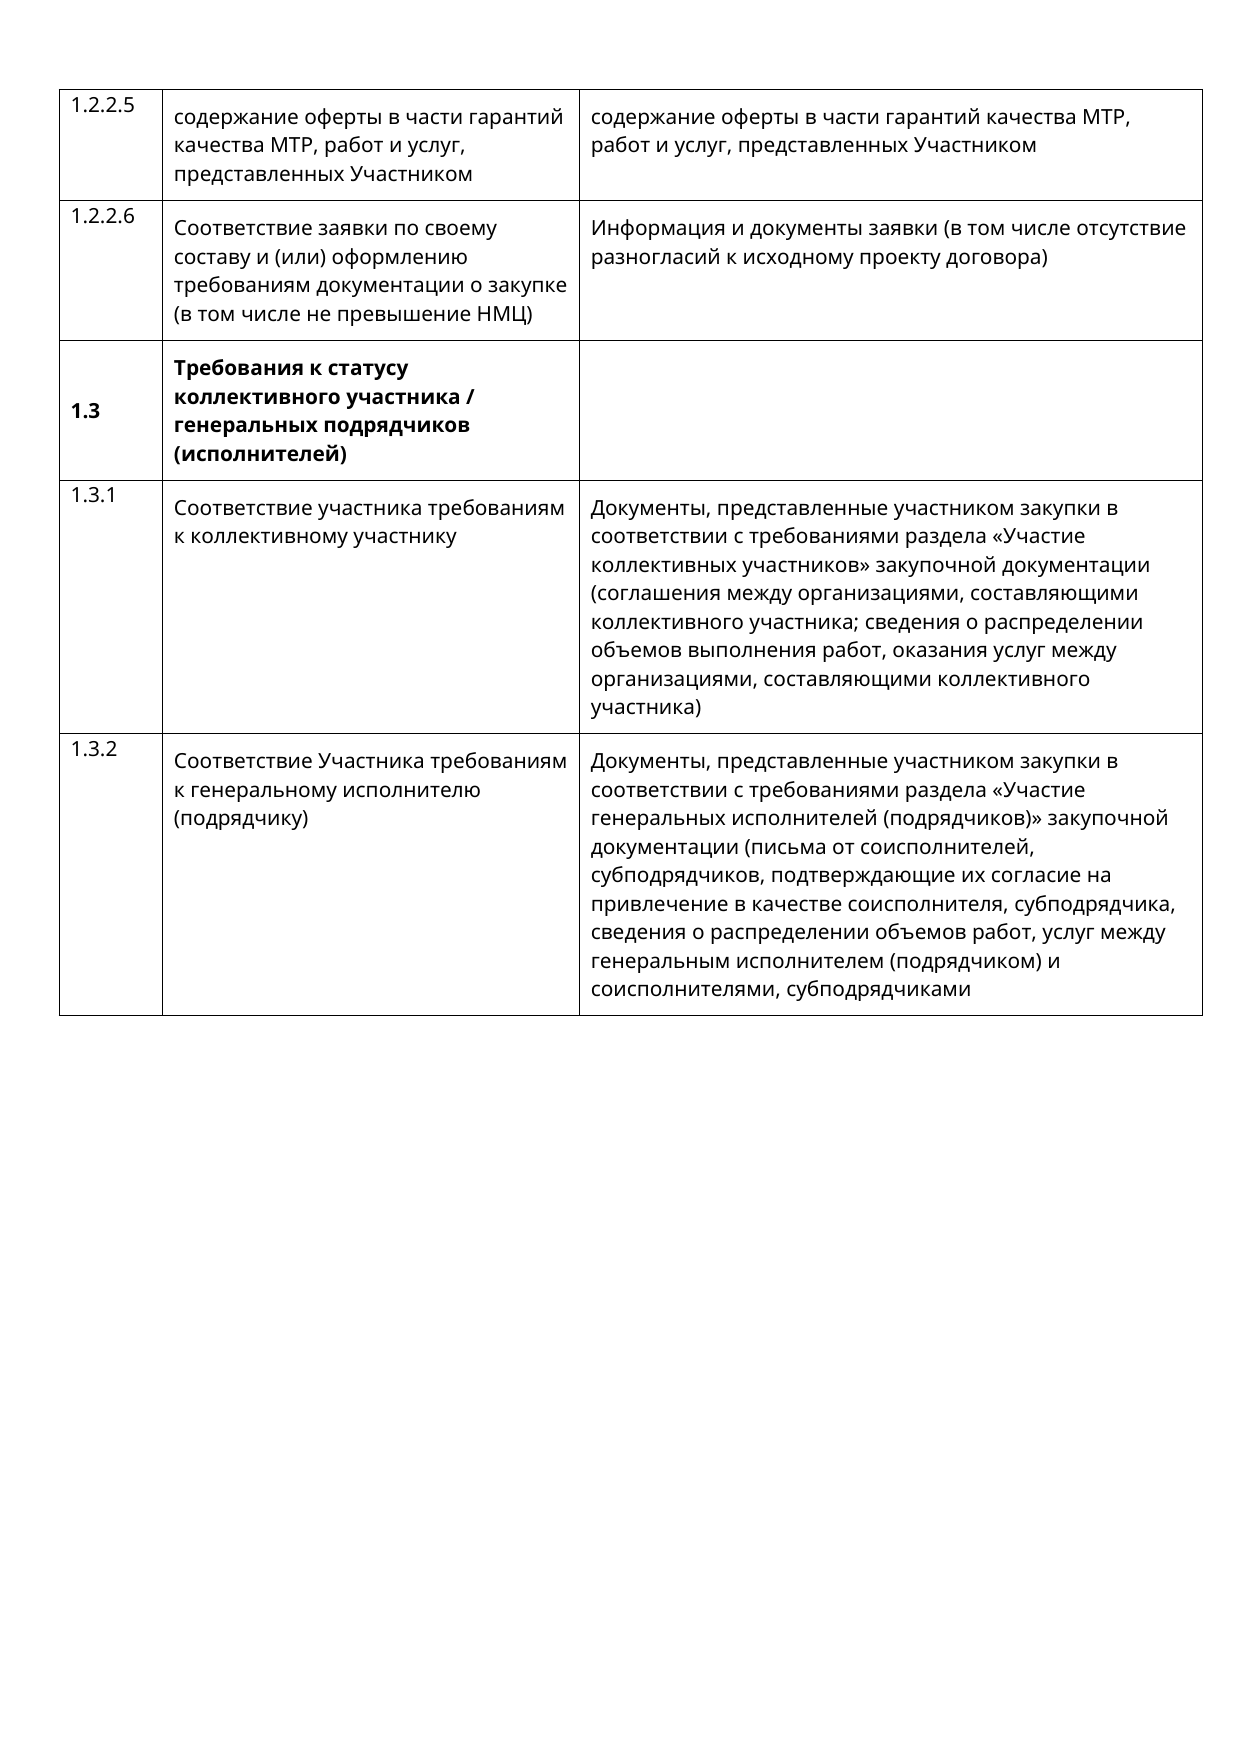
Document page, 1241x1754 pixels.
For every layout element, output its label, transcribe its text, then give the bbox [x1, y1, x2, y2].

table_cell 1.2.2.6 [60, 201, 162, 340]
table_cell Соответствие Участника требованиям к генеральному исполнителю (подрядчику) [163, 734, 579, 1015]
table_cell [580, 341, 1202, 479]
table_cell Информация и документы заявки (в том числе отсутствие разногласий к исходному проекту договора) [580, 201, 1202, 340]
table_cell 1.2.2.5 [60, 90, 162, 200]
table_cell Документы, представленные участником закупки в соответствии с требованиями раздела «Участие генеральных исполнителей (подрядчиков)» закупочной документации (письма от соисполнителей, субподрядчиков, подтверждающие их согласие на привлечение в качестве соисполнителя, субподрядчика, сведения о распределении объемов работ, услуг между генеральным исполнителем (подрядчиком) и соисполнителями, субподрядчиками [580, 734, 1202, 1015]
table_cell 1.3 [60, 341, 162, 479]
table_cell Документы, представленные участником закупки в соответствии с требованиями раздела «Участие коллективных участников» закупочной документации (соглашения между организациями, составляющими коллективного участника; сведения о распределении объемов выполнения работ, оказания услуг между организациями, составляющими коллективного участника) [580, 481, 1202, 733]
table_cell 1.3.2 [60, 734, 162, 1015]
table_cell Требования к статусу коллективного участника / генеральных подрядчиков (исполнителей) [163, 341, 579, 479]
table_cell содержание оферты в части гарантий качества МТР, работ и услуг, представленных Участником [580, 90, 1202, 200]
table_cell Соответствие участника требованиям к коллективному участнику [163, 481, 579, 733]
table_cell 1.3.1 [60, 481, 162, 733]
table_cell Соответствие заявки по своему составу и (или) оформлению требованиям документации о закупке (в том числе не превышение НМЦ) [163, 201, 579, 340]
table_cell содержание оферты в части гарантий качества МТР, работ и услуг, представленных Участником [163, 90, 579, 200]
